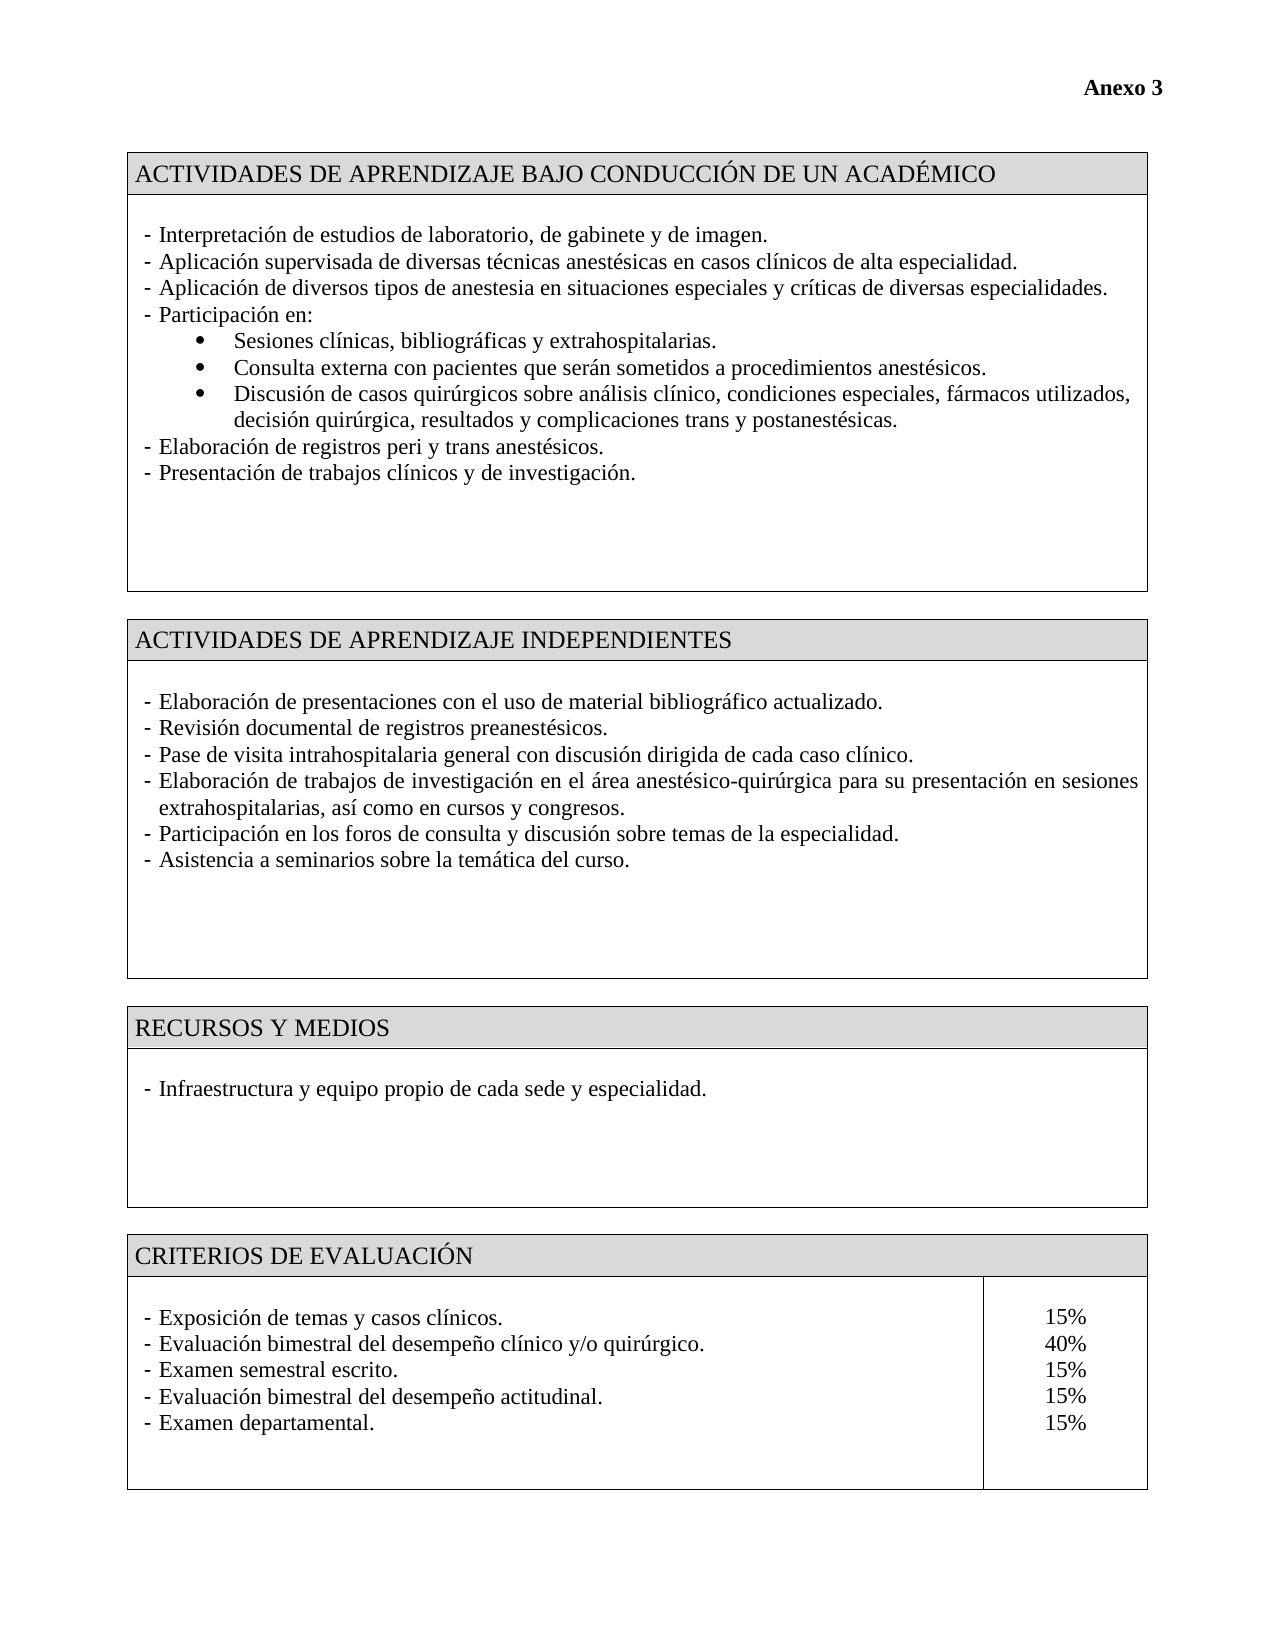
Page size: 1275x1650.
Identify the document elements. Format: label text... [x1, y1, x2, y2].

table_cell Infraestructura y equipo propio de cada sede y especialidad. [128, 1049, 1147, 1207]
table_cell Exposición de temas y casos clínicos. Evaluación bimestral del desempeño clínico y/o quirúrgico. Examen semestral escrito. Evaluación bimestral del desempeño actitudinal. Examen departamental. [128, 1277, 983, 1488]
table_header CRITERIOS DE EVALUACIÓN [128, 1235, 1147, 1276]
table_cell Elaboración de presentaciones con el uso de material bibliográfico actualizado. Revisión documental de registros preanestésicos. Pase de visita intrahospitalaria general con discusión dirigida de cada caso clínico. Elaboración de trabajos de investigación en el área anestésico-quirúrgica para su presentación en sesiones extrahospitalarias, así como en cursos y congresos. Participación en los foros de consulta y discusión sobre temas de la especialidad. Asistencia a seminarios sobre la temática del curso. [128, 661, 1147, 978]
table_header RECURSOS Y MEDIOS [128, 1007, 1147, 1047]
table_header ACTIVIDADES DE APRENDIZAJE BAJO CONDUCCIÓN DE UN ACADÉMICO [128, 153, 1147, 194]
table_cell Interpretación de estudios de laboratorio, de gabinete y de imagen. Aplicación supervisada de diversas técnicas anestésicas en casos clínicos de alta especialidad. Aplicación de diversos tipos de anestesia en situaciones especiales y críticas de diversas especialidades. Participación en: Sesiones clínicas, bibliográficas y extrahospitalarias. Consulta externa con pacientes que serán sometidos a procedimientos anestésicos. Discusión de casos quirúrgicos sobre análisis clínico, condiciones especiales, fármacos utilizados, decisión quirúrgica, resultados y complicaciones trans y postanestésicas. Elaboración de registros peri y trans anestésicos. Presentación de trabajos clínicos y de investigación. [128, 195, 1147, 591]
table_header ACTIVIDADES DE APRENDIZAJE INDEPENDIENTES [128, 620, 1147, 660]
table_cell 15% 40% 15% 15% 15% [984, 1277, 1147, 1488]
